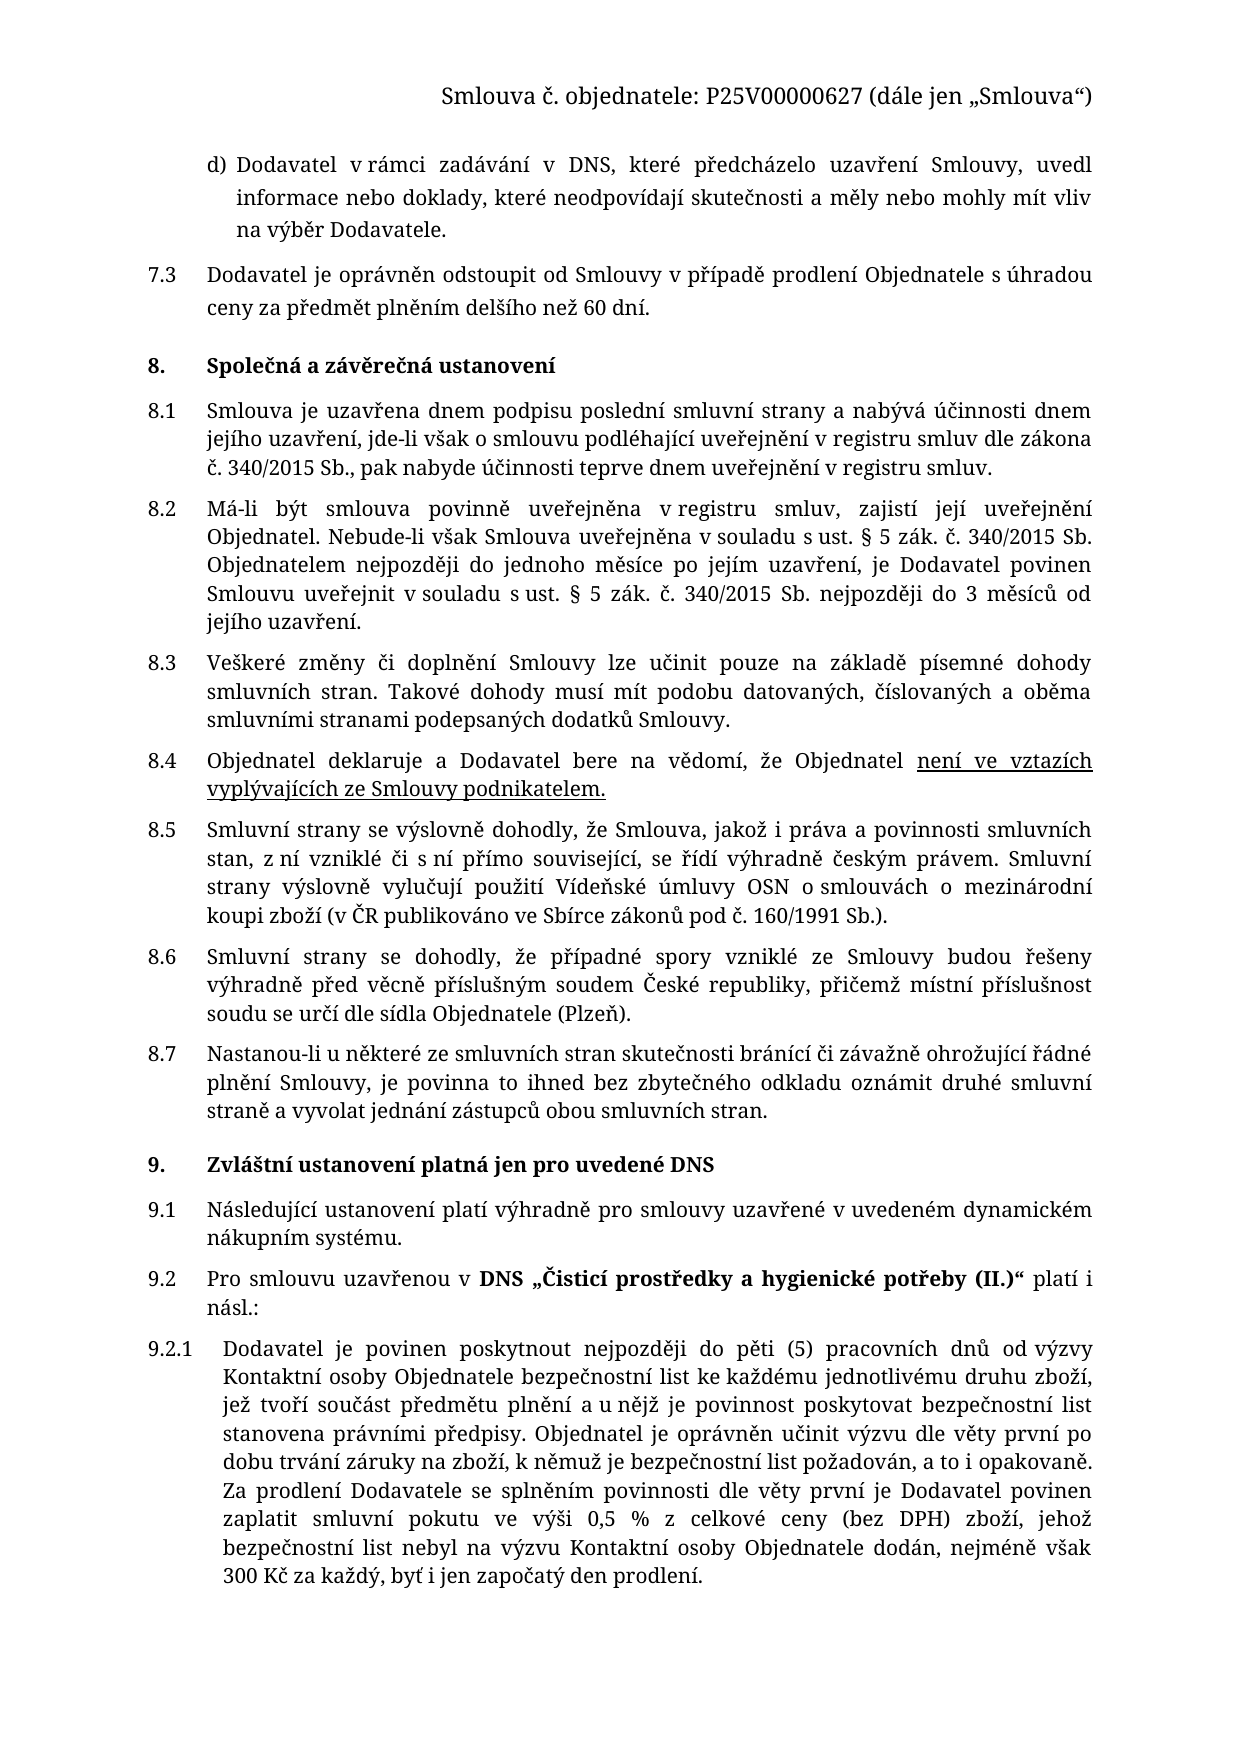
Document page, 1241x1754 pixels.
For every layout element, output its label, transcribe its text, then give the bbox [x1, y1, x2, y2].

list Smluvní strany se výslovně dohodly, že Smlouva, jakož i práva a povinnosti smluvních stan, z ní vzniklé či s ní přímo související, se řídí výhradně českým právem. Smluvní strany výslovně vylučují použití Vídeňské úmluvy OSN o smlouvách o mezinárodní koupi zboží (v ČR publikováno ve Sbírce zákonů pod č. 160/1991 Sb.). [148, 816, 1093, 929]
list Pro smlouvu uzavřenou v DNS „Čisticí prostředky a hygienické potřeby (II.)“ platí i násl.: [148, 1264, 1093, 1321]
list Má-li být smlouva povinně uveřejněna v registru smluv, zajistí její uveřejnění Objednatel. Nebude-li však Smlouva uveřejněna v souladu s ust. § 5 zák. č. 340/2015 Sb. Objednatelem nejpozději do jednoho měsíce po jejím uzavření, je Dodavatel povinen Smlouvu uveřejnit v souladu s ust. § 5 zák. č. 340/2015 Sb. nejpozději do 3 měsíců od jejího uzavření. [148, 494, 1093, 636]
list Smlouva je uzavřena dnem podpisu poslední smluvní strany a nabývá účinnosti dnem jejího uzavření, jde-li však o smlouvu podléhající uveřejnění v registru smluv dle zákona č. 340/2015 Sb., pak nabyde účinnosti teprve dnem uveřejnění v registru smluv. [148, 396, 1093, 481]
list Objednatel deklaruje a Dodavatel bere na vědomí, že Objednatel není ve vztazích vyplývajících ze Smlouvy podnikatelem. [148, 746, 1093, 803]
list Veškeré změny či doplnění Smlouvy lze učinit pouze na základě písemné dohody smluvních stran. Takové dohody musí mít podobu datovaných, číslovaných a oběma smluvními stranami podepsaných dodatků Smlouvy. [148, 648, 1093, 734]
list Dodavatel je oprávněn odstoupit od Smlouvy v případě prodlení Objednatele s úhradou ceny za předmět plněním delšího než 60 dní. [148, 261, 1093, 322]
list Následující ustanovení platí výhradně pro smlouvy uzavřené v uvedeném dynamickém nákupním systému. [148, 1195, 1093, 1252]
list Zvláštní ustanovení platná jen pro uvedené DNS [148, 1150, 1093, 1178]
list Nastanou-li u některé ze smluvních stran skutečnosti bránící či závažně ohrožující řádné plnění Smlouvy, je povinna to ihned bez zbytečného odkladu oznámit druhé smluvní straně a vyvolat jednání zástupců obou smluvních stran. [148, 1039, 1093, 1125]
list Společná a závěrečná ustanovení [148, 351, 1093, 379]
list Smluvní strany se dohodly, že případné spory vzniklé ze Smlouvy budou řešeny výhradně před věcně příslušným soudem České republiky, přičemž místní příslušnost soudu se určí dle sídla Objednatele (Plzeň). [148, 942, 1093, 1027]
list Dodavatel je povinen poskytnout nejpozději do pěti (5) pracovních dnů od výzvy Kontaktní osoby Objednatele bezpečnostní list ke každému jednotlivému druhu zboží, jež tvoří součást předmětu plnění a u nějž je povinnost poskytovat bezpečnostní list stanovena právními předpisy. Objednatel je oprávněn učinit výzvu dle věty první po dobu trvání záruky na zboží, k němuž je bezpečnostní list požadován, a to i opakovaně. Za prodlení Dodavatele se splněním povinnosti dle věty první je Dodavatel povinen zaplatit smluvní pokutu ve výši 0,5 % z celkové ceny (bez DPH) zboží, jehož bezpečnostní list nebyl na výzvu Kontaktní osoby Objednatele dodán, nejméně však 300 Kč za každý, byť i jen započatý den prodlení. [148, 1334, 1093, 1590]
list Dodavatel v rámci zadávání v DNS, které předcházelo uzavření Smlouvy, uvedl informace nebo doklady, které neodpovídají skutečnosti a měly nebo mohly mít vliv na výběr Dodavatele. [207, 150, 1093, 244]
